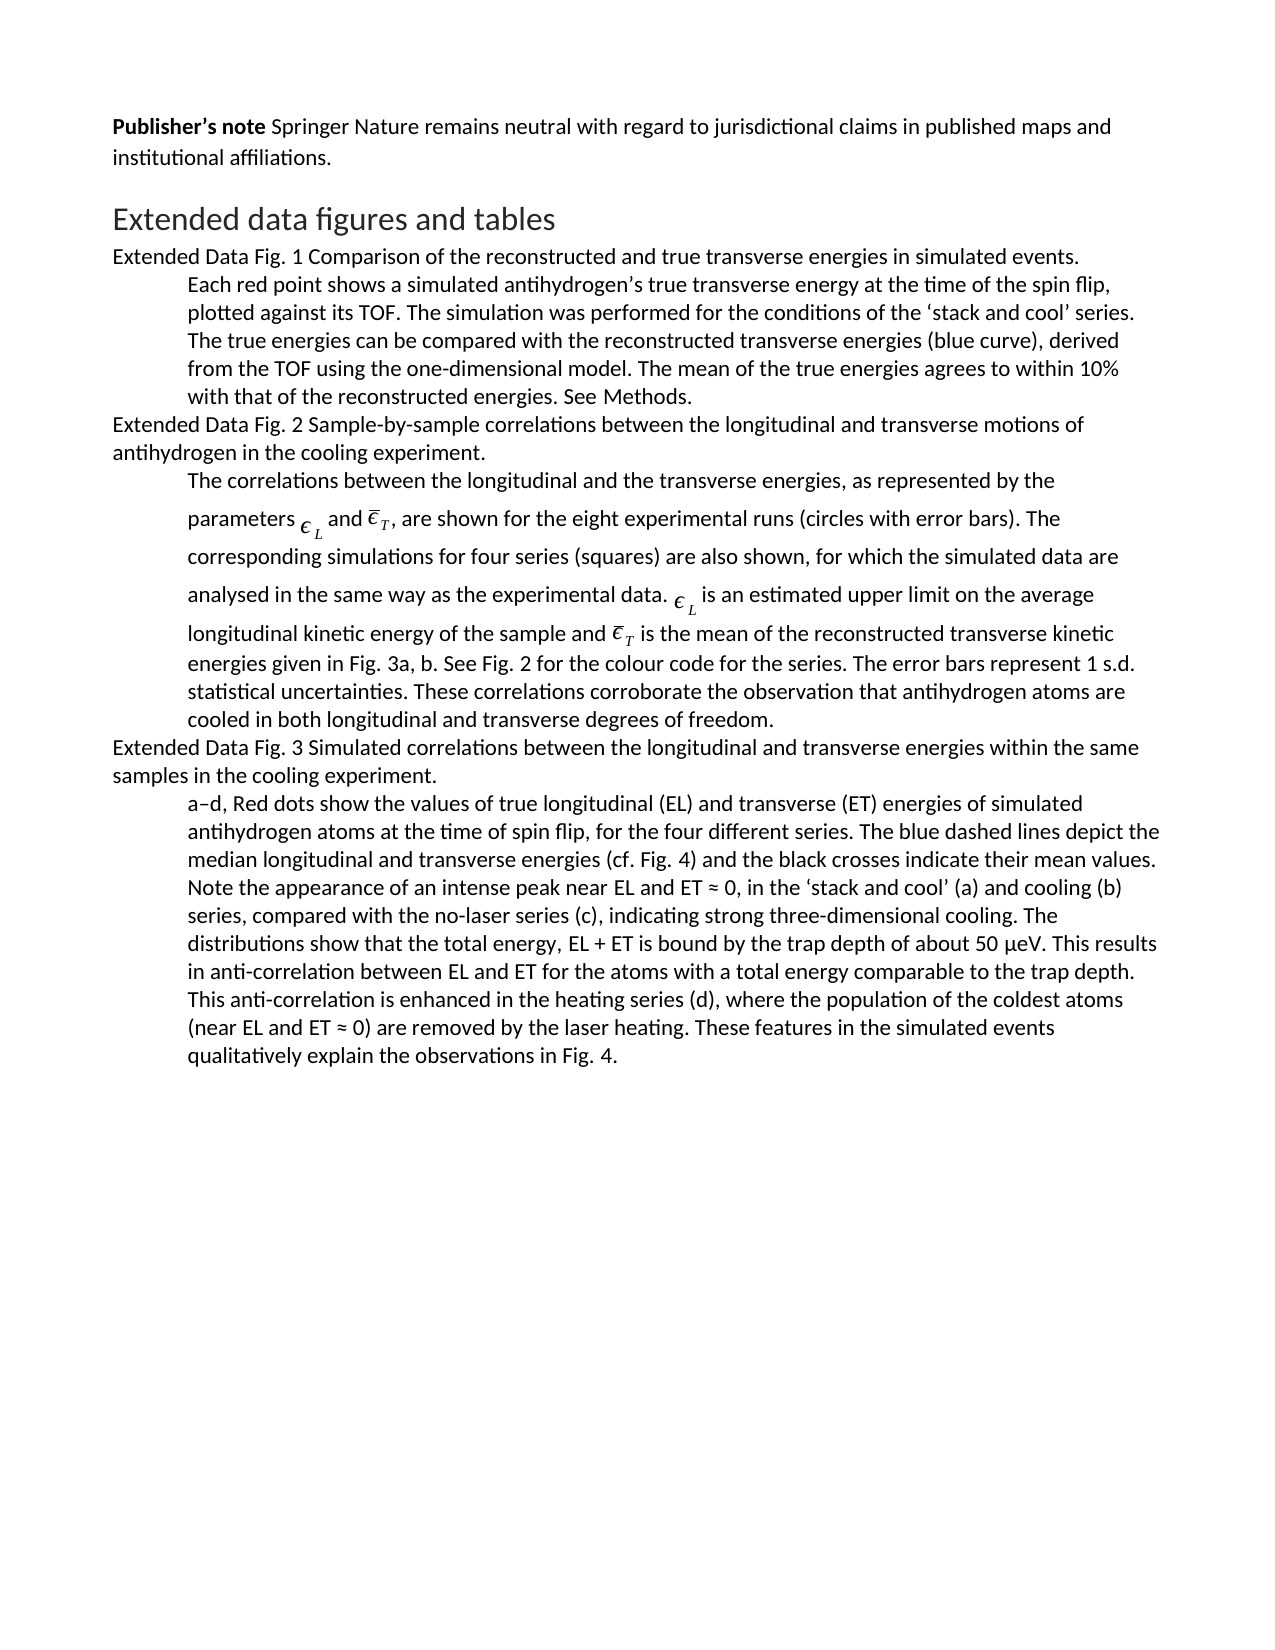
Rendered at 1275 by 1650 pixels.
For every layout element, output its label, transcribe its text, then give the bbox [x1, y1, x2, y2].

text Extended Data Fig. 3 Simulated correlations between the longitudinal and transverse energies within the same samples in the cooling experiment. [112, 733, 1162, 789]
subtitle Extended data figures and tables [112, 198, 1162, 239]
text a–d, Red dots show the values of true longitudinal (EL) and transverse (ET) energies of simulated antihydrogen atoms at the time of spin flip, for the four different series. The blue dashed lines depict the median longitudinal and transverse energies (cf. Fig. 4) and the black crosses indicate their mean values. Note the appearance of an intense peak near EL and ET ≈ 0, in the ‘stack and cool’ (a) and cooling (b) series, compared with the no-laser series (c), indicating strong three-dimensional cooling. The distributions show that the total energy, EL + ET is bound by the trap depth of about 50 μeV. This results in anti-correlation between EL and ET for the atoms with a total energy comparable to the trap depth. This anti-correlation is enhanced in the heating series (d), where the population of the coldest atoms (near EL and ET ≈ 0) are removed by the laser heating. These features in the simulated events qualitatively explain the observations in Fig. 4. [187, 789, 1162, 1069]
text Each red point shows a simulated antihydrogen’s true transverse energy at the time of the spin flip, plotted against its TOF. The simulation was performed for the conditions of the ‘stack and cool’ series. The true energies can be compared with the reconstructed transverse energies (blue curve), derived from the TOF using the one-dimensional model. The mean of the true energies agrees to within 10% with that of the reconstructed energies. See Methods. [187, 270, 1162, 410]
text Publisher’s note Springer Nature remains neutral with regard to jurisdictional claims in published maps and institutional affiliations. [112, 112, 1162, 171]
text The correlations between the longitudinal and the transverse energies, as represented by the parameters and , are shown for the eight experimental runs (circles with error bars). The corresponding simulations for four series (squares) are also shown, for which the simulated data are analysed in the same way as the experimental data. is an estimated upper limit on the average longitudinal kinetic energy of the sample and is the mean of the reconstructed transverse kinetic energies given in Fig. 3a, b. See Fig. 2 for the colour code for the series. The error bars represent 1 s.d. statistical uncertainties. These correlations corroborate the observation that antihydrogen atoms are cooled in both longitudinal and transverse degrees of freedom. [187, 466, 1162, 733]
text Extended Data Fig. 2 Sample-by-sample correlations between the longitudinal and transverse motions of antihydrogen in the cooling experiment. [112, 410, 1162, 466]
text Extended Data Fig. 1 Comparison of the reconstructed and true transverse energies in simulated events. [112, 242, 1162, 270]
